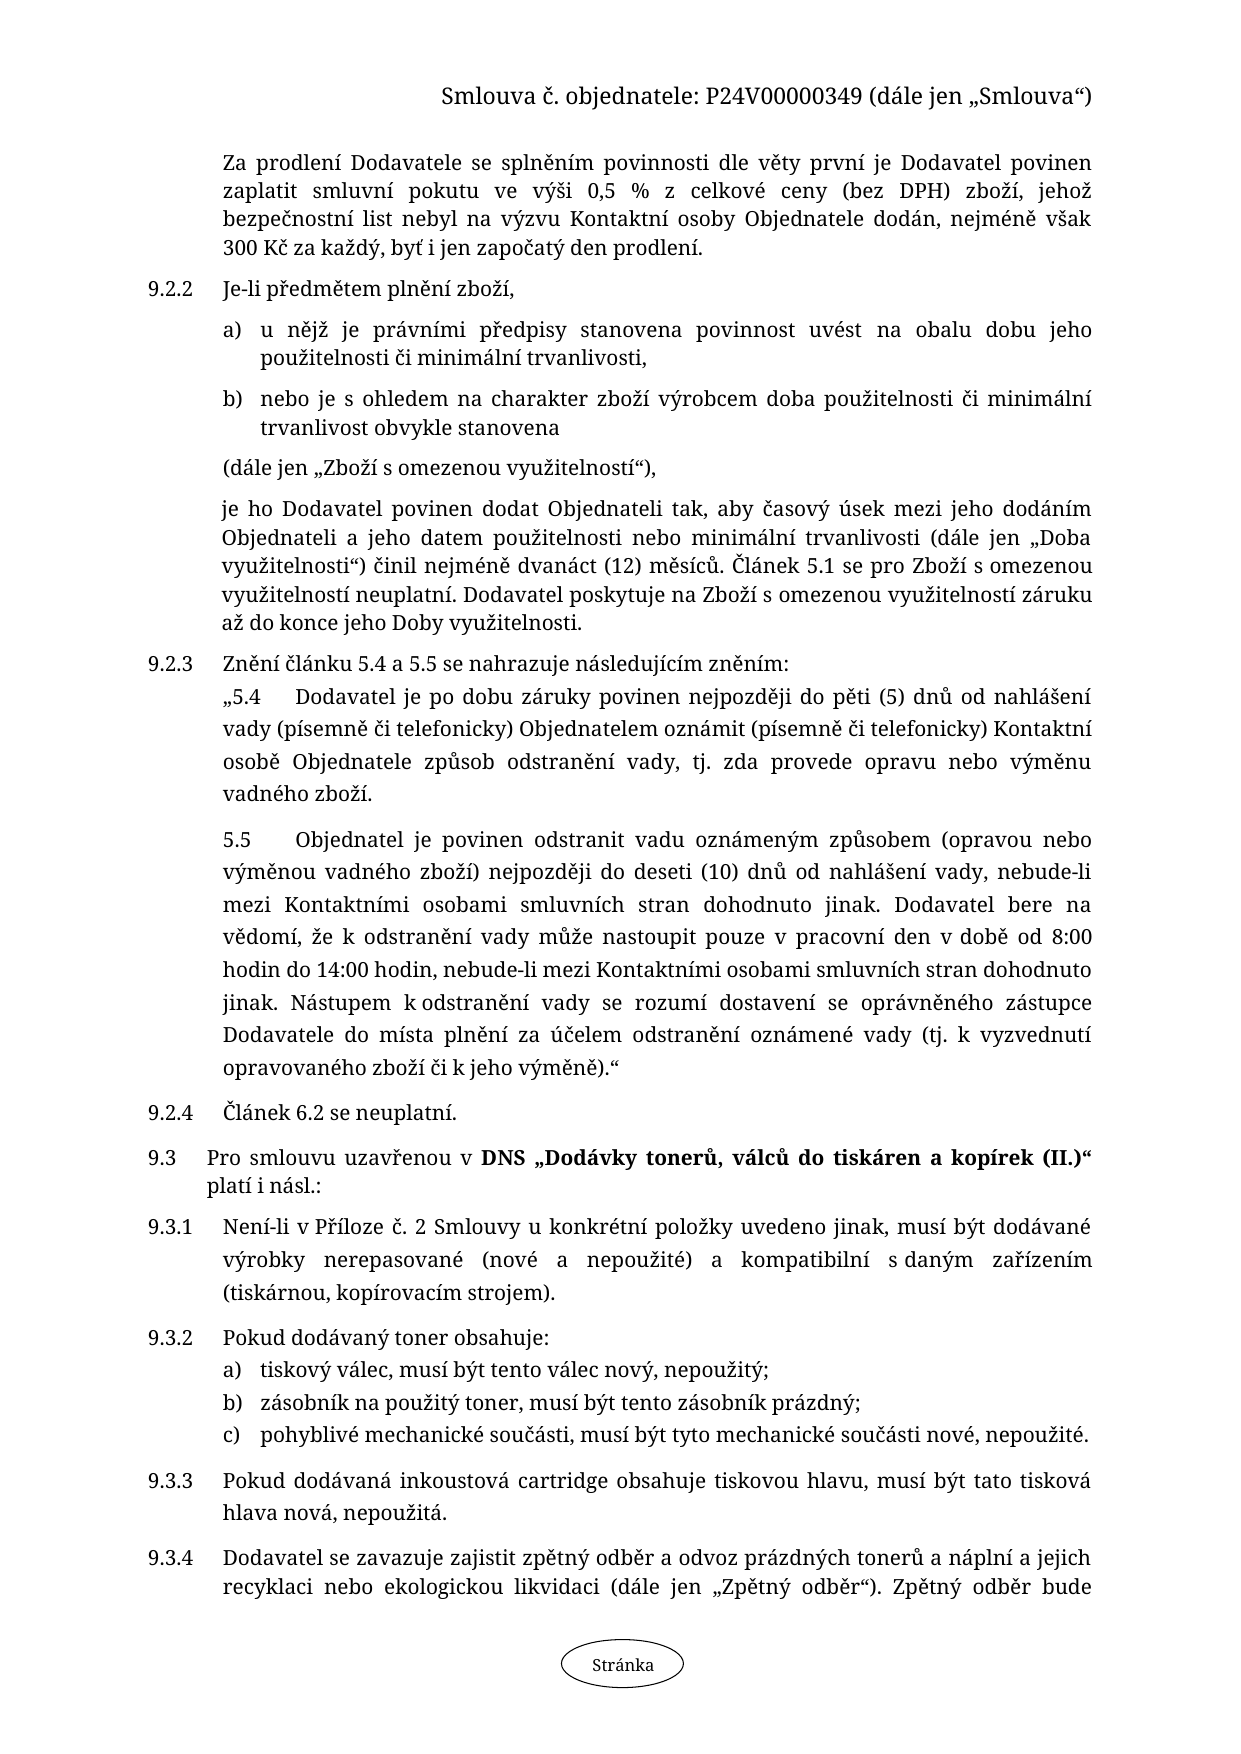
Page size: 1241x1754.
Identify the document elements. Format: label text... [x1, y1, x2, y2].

text je ho Dodavatel povinen dodat Objednateli tak, aby časový úsek mezi jeho dodáním Objednateli a jeho datem použitelnosti nebo minimální trvanlivosti (dále jen „Doba využitelnosti“) činil nejméně dvanáct (12) měsíců. Článek 5.1 se pro Zboží s omezenou využitelností neuplatní. Dodavatel poskytuje na Zboží s omezenou využitelností záruku až do konce jeho Doby využitelnosti. [221, 494, 1093, 637]
list Článek 6.2 se neuplatní. [148, 1098, 1093, 1126]
list Je-li předmětem plnění zboží, [148, 274, 1093, 302]
list Není-li v Příloze č. 2 Smlouvy u konkrétní položky uvedeno jinak, musí být dodávané výrobky nerepasované (nové a nepoužité) a kompatibilní s daným zařízením (tiskárnou, kopírovacím strojem). [148, 1212, 1093, 1306]
text (dále jen „Zboží s omezenou využitelností“), [223, 453, 1093, 482]
list u nějž je právními předpisy stanovena povinnost uvést na obalu dobu jeho použitelnosti či minimální trvanlivosti, [223, 315, 1093, 372]
list Pro smlouvu uzavřenou v DNS „Dodávky tonerů, válců do tiskáren a kopírek (II.)“ platí i násl.: [148, 1143, 1093, 1200]
list tiskový válec, musí být tento válec nový, nepoužitý; [223, 1355, 1093, 1384]
list Pokud dodávaný toner obsahuje: [148, 1323, 1093, 1351]
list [148, 1543, 1093, 1600]
list 5.5 Objednatel je povinen odstranit vadu oznámeným způsobem (opravou nebo výměnou vadného zboží) nejpozději do deseti (10) dnů od nahlášení vady, nebude-li mezi Kontaktními osobami smluvních stran dohodnuto jinak. Dodavatel bere na vědomí, že k odstranění vady může nastoupit pouze v pracovní den v době od 8:00 hodin do 14:00 hodin, nebude-li mezi Kontaktními osobami smluvních stran dohodnuto jinak. Nástupem k odstranění vady se rozumí dostavení se oprávněného zástupce Dodavatele do místa plnění za účelem odstranění oznámené vady (tj. k vyzvednutí opravovaného zboží či k jeho výměně).“ [223, 825, 1093, 1081]
list nebo je s ohledem na charakter zboží výrobcem doba použitelnosti či minimální trvanlivost obvykle stanovena [223, 384, 1093, 441]
list Pokud dodávaná inkoustová cartridge obsahuje tiskovou hlavu, musí být tato tisková hlava nová, nepoužitá. [148, 1466, 1093, 1527]
list zásobník na použitý toner, musí být tento zásobník prázdný; [223, 1388, 1093, 1416]
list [148, 148, 1093, 261]
list „5.4 Dodavatel je po dobu záruky povinen nejpozději do pěti (5) dnů od nahlášení vady (písemně či telefonicky) Objednatelem oznámit (písemně či telefonicky) Kontaktní osobě Objednatele způsob odstranění vady, tj. zda provede opravu nebo výměnu vadného zboží. [223, 682, 1093, 808]
list Znění článku 5.4 a 5.5 se nahrazuje následujícím zněním: [148, 649, 1093, 678]
list pohyblivé mechanické součásti, musí být tyto mechanické součásti nové, nepoužité. [223, 1421, 1093, 1449]
